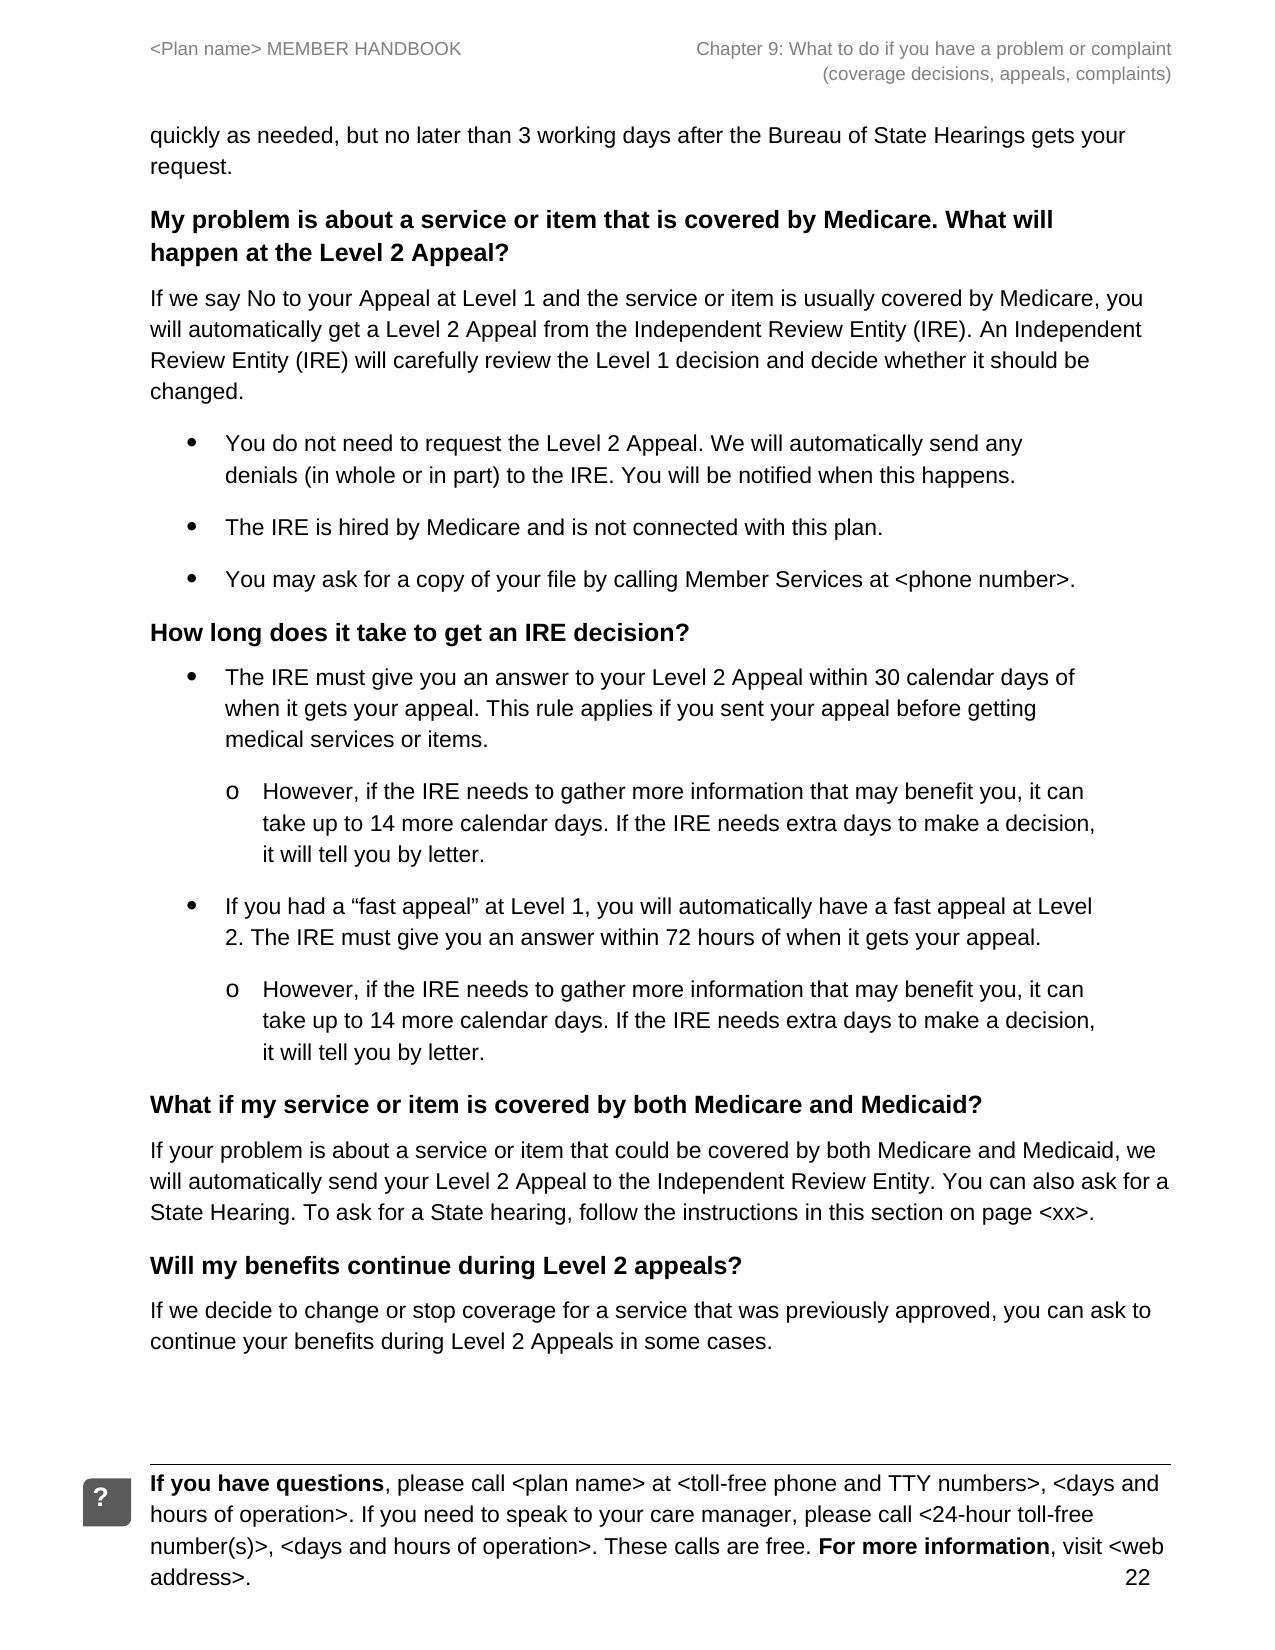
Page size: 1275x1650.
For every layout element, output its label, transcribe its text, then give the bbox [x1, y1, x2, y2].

list You do not need to request the Level 2 Appeal. We will automatically send any denials (in whole or in part) to the IRE. You will be notified when this happens. [187, 427, 1096, 489]
subtitle What if my service or item is covered by both Medicare and Medicaid? [150, 1087, 1096, 1121]
subtitle My problem is about a service or item that is covered by Medicare. What will happen at the Level 2 Appeal? [150, 202, 1096, 268]
list The IRE is hired by Medicare and is not connected with this plan. [187, 510, 1096, 541]
subtitle Will my benefits continue during Level 2 appeals? [150, 1248, 1096, 1281]
list You may ask for a copy of your file by calling Member Services at <phone number>. [187, 562, 1096, 593]
subtitle How long does it take to get an IRE decision? [150, 614, 1096, 648]
text If we decide to change or stop coverage for a service that was previously approved, you can ask to continue your benefits during Level 2 Appeals in some cases. [150, 1293, 1171, 1356]
text If we say No to your Appeal at Level 1 and the service or item is usually covered by Medicare, you will automatically get a Level 2 Appeal from the Independent Review Entity (IRE). An Independent Review Entity (IRE) will carefully review the Level 1 decision and decide whether it should be changed. [150, 281, 1171, 406]
text If your problem is about a service or item that could be covered by both Medicare and Medicaid, we will automatically send your Level 2 Appeal to the Independent Review Entity. You can also ask for a State Hearing. To ask for a State hearing, follow the instructions in this section on page <xx>. [150, 1133, 1171, 1227]
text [150, 118, 1171, 181]
list The IRE must give you an answer to your Level 2 Appeal within 30 calendar days of when it gets your appeal. This rule applies if you sent your appeal before getting medical services or items. [187, 660, 1096, 754]
list However, if the IRE needs to gather more information that may benefit you, it can take up to 14 more calendar days. If the IRE needs extra days to make a decision, it will tell you by letter. [225, 775, 1096, 868]
list If you had a “fast appeal” at Level 1, you will automatically have a fast appeal at Level 2. The IRE must give you an answer within 72 hours of when it gets your appeal. [187, 889, 1096, 952]
list However, if the IRE needs to gather more information that may benefit you, it can take up to 14 more calendar days. If the IRE needs extra days to make a decision, it will tell you by letter. [225, 973, 1096, 1066]
